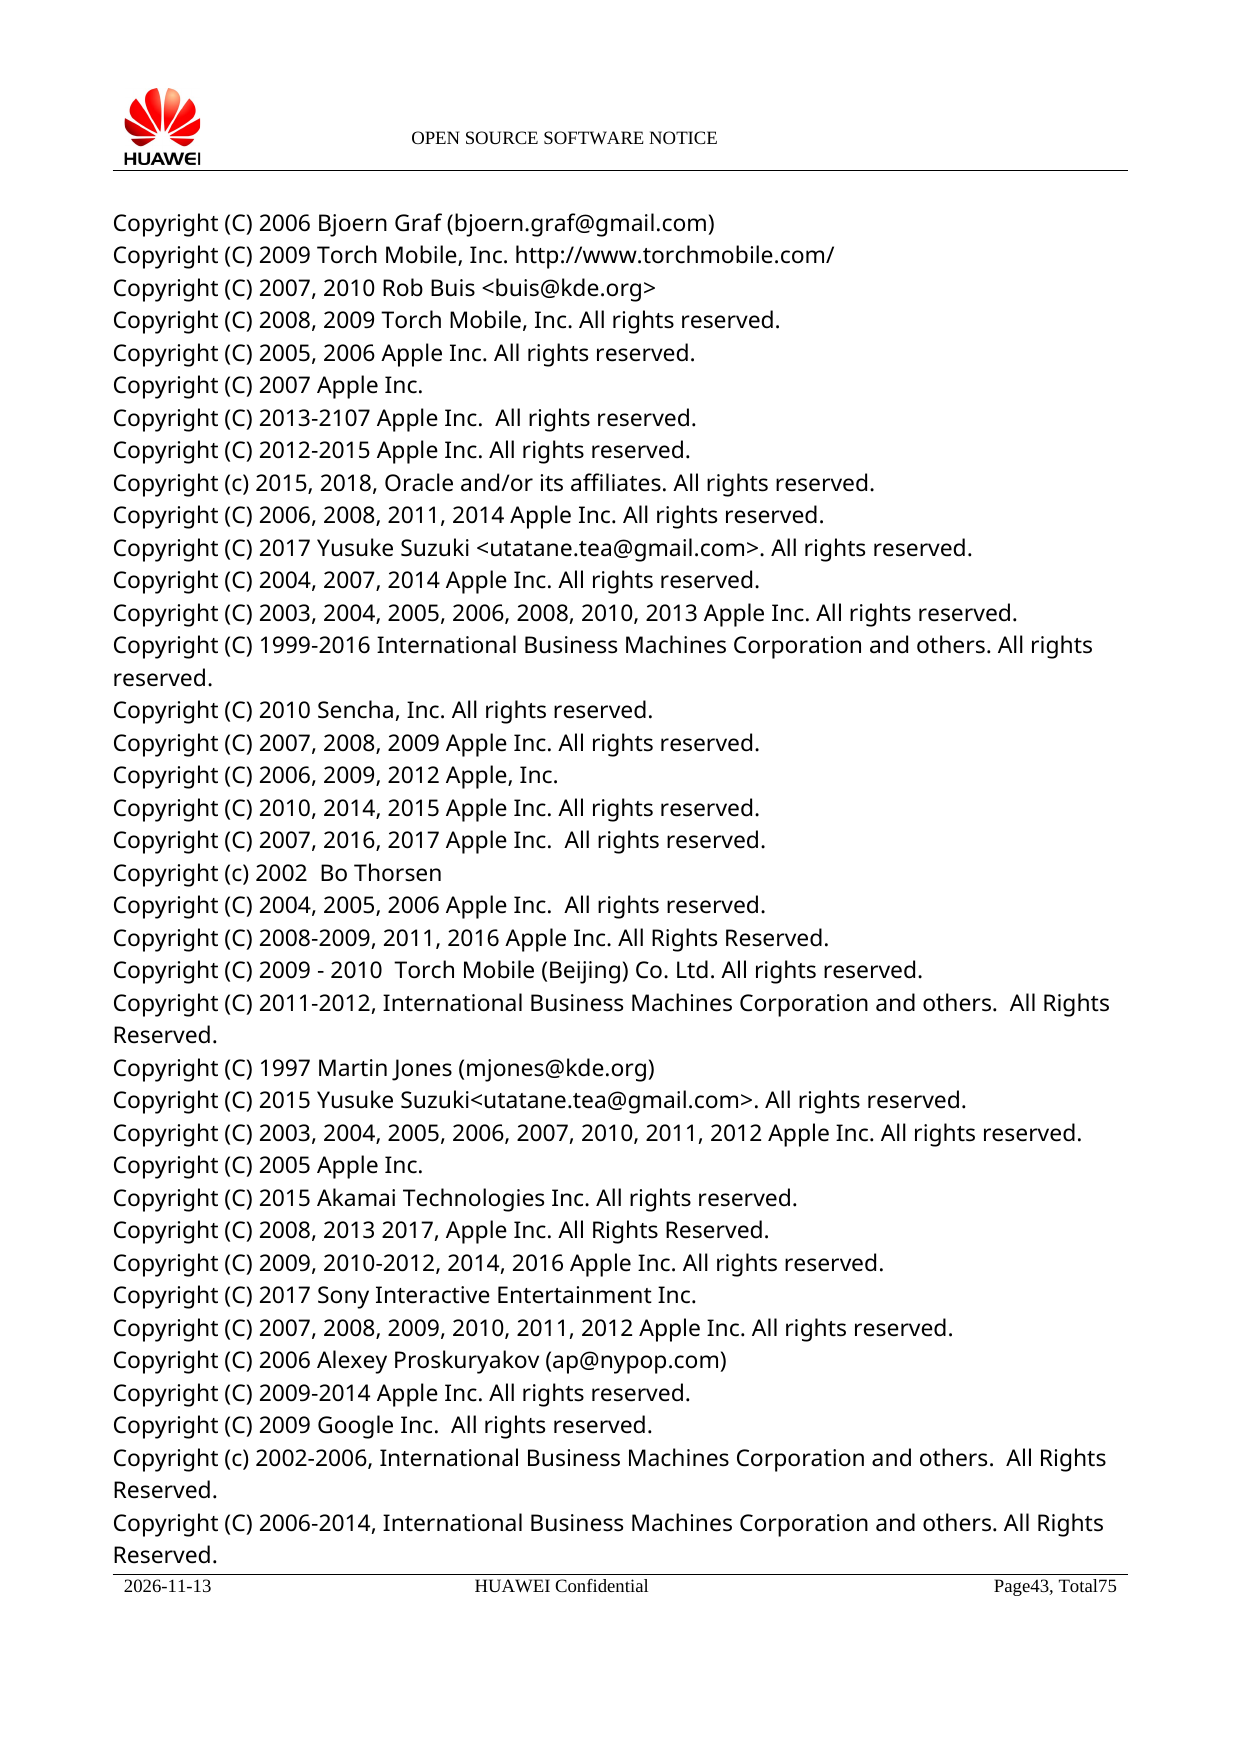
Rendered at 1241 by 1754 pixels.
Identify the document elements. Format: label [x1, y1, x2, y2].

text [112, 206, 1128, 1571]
picture [124, 88, 201, 165]
